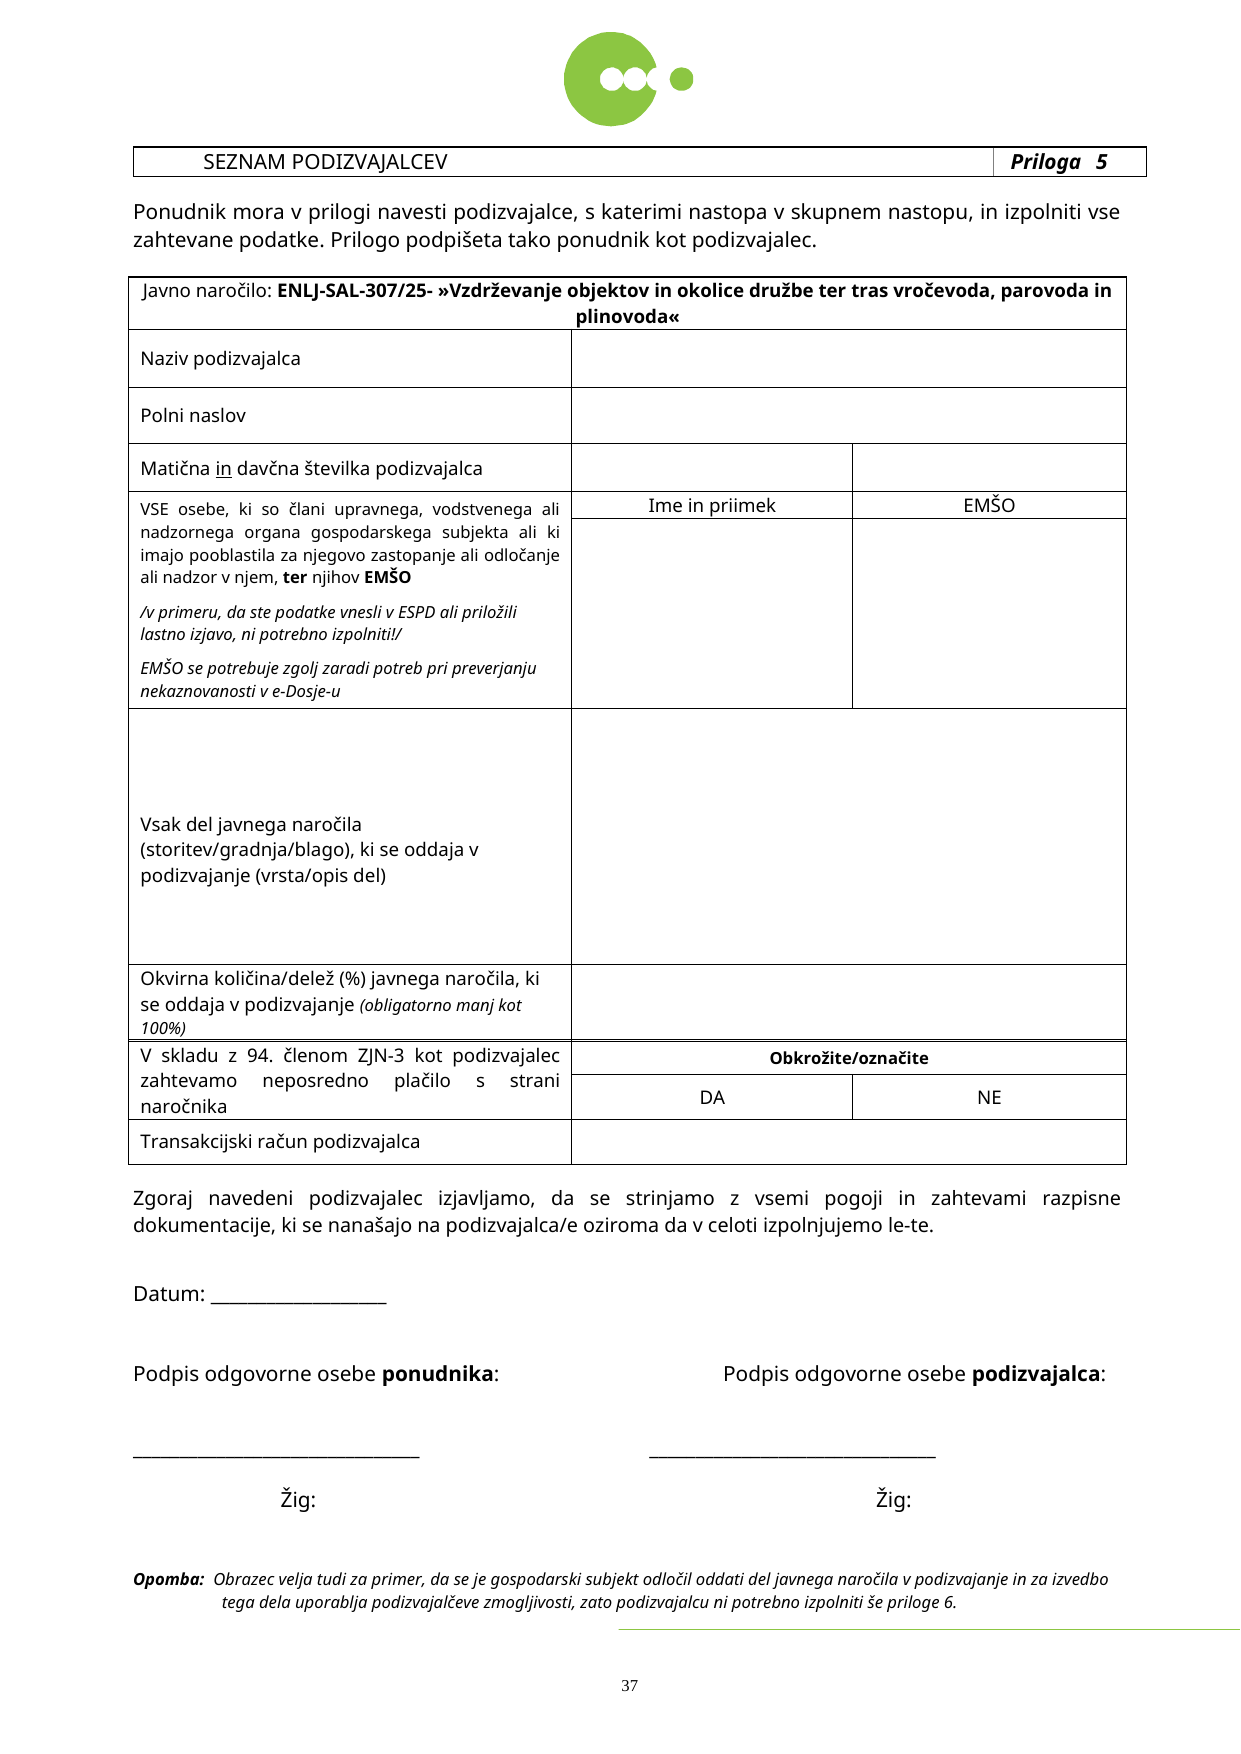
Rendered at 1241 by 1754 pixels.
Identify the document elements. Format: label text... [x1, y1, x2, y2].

table_cell Naziv podizvajalca [129, 330, 571, 387]
table_cell Vsak del javnega naročila (storitev/gradnja/blago), ki se oddaja v podizvajanje (vrsta/opis del) [129, 709, 571, 964]
table_cell [853, 444, 1126, 491]
table_cell [572, 709, 1126, 964]
table_cell [572, 388, 1126, 443]
table_cell Polni naslov [129, 388, 571, 443]
table_cell [572, 519, 852, 708]
table_header Javno naročilo: ENLJ-SAL-307/25- »Vzdrževanje objektov in okolice družbe ter tras vročevoda, parovoda in plinovoda« [129, 278, 1126, 328]
table_cell [572, 444, 852, 491]
table_cell EMŠO [853, 492, 1126, 518]
table_cell DA [572, 1075, 852, 1119]
table_header 5 [1089, 148, 1146, 176]
table_header SEZNAM PODIZVAJALCEV [196, 148, 993, 176]
table_cell Matična in davčna številka podizvajalca [129, 444, 571, 491]
text Opomba: Obrazec velja tudi za primer, da se je gospodarski subjekt odločil oddati del javnega naročila v podizvajanje in za izvedbo tega dela uporablja podizvajalčeve zmogljivosti, zato podizvajalcu ni potrebno izpolniti še priloge 6. [133, 1568, 1122, 1613]
table_cell Obkrožite/označite [572, 1042, 1126, 1074]
table_cell [572, 1120, 1126, 1163]
table_cell Okvirna količina/delež (%) javnega naročila, ki se oddaja v podizvajanje (obligatorno manj kot 100%) [129, 965, 571, 1039]
text Datum: ___________________ [133, 1279, 1122, 1308]
table_cell VSE osebe, ki so člani upravnega, vodstvenega ali nadzornega organa gospodarskega subjekta ali ki imajo pooblastila za njegovo zastopanje ali odločanje ali nadzor v njem, ter njihov EMŠO /v primeru, da ste podatke vnesli v ESPD ali priložili lastno izjavo, ni potrebno izpolniti!/ EMŠO se potrebuje zgolj zaradi potreb pri preverjanju nekaznovanosti v e-Dosje-u [129, 492, 571, 708]
table_cell Ime in priimek [572, 492, 852, 518]
table_cell NE [853, 1075, 1126, 1119]
table_header [134, 148, 196, 176]
text Podpis odgovorne osebe ponudnika: Podpis odgovorne osebe podizvajalca: [133, 1359, 1122, 1387]
table_cell Transakcijski račun podizvajalca [129, 1120, 571, 1163]
table_cell [572, 330, 1126, 387]
table_cell V skladu z 94. členom ZJN-3 kot podizvajalec zahtevamo neposredno plačilo s strani naročnika [129, 1042, 571, 1119]
text Žig: Žig: [133, 1485, 1122, 1514]
text _______________________________ _______________________________ [133, 1433, 1122, 1461]
table_cell [572, 965, 1126, 1039]
text Ponudnik mora v prilogi navesti podizvajalce, s katerimi nastopa v skupnem nastopu, in izpolniti vse zahtevane podatke. Prilogo podpišeta tako ponudnik kot podizvajalec. [133, 197, 1122, 254]
text Zgoraj navedeni podizvajalec izjavljamo, da se strinjamo z vsemi pogoji in zahtevami razpisne dokumentacije, ki se nanašajo na podizvajalca/e oziroma da v celoti izpolnjujemo le-te. [133, 1184, 1122, 1238]
table_cell [853, 519, 1126, 708]
table_header Priloga [994, 148, 1088, 176]
